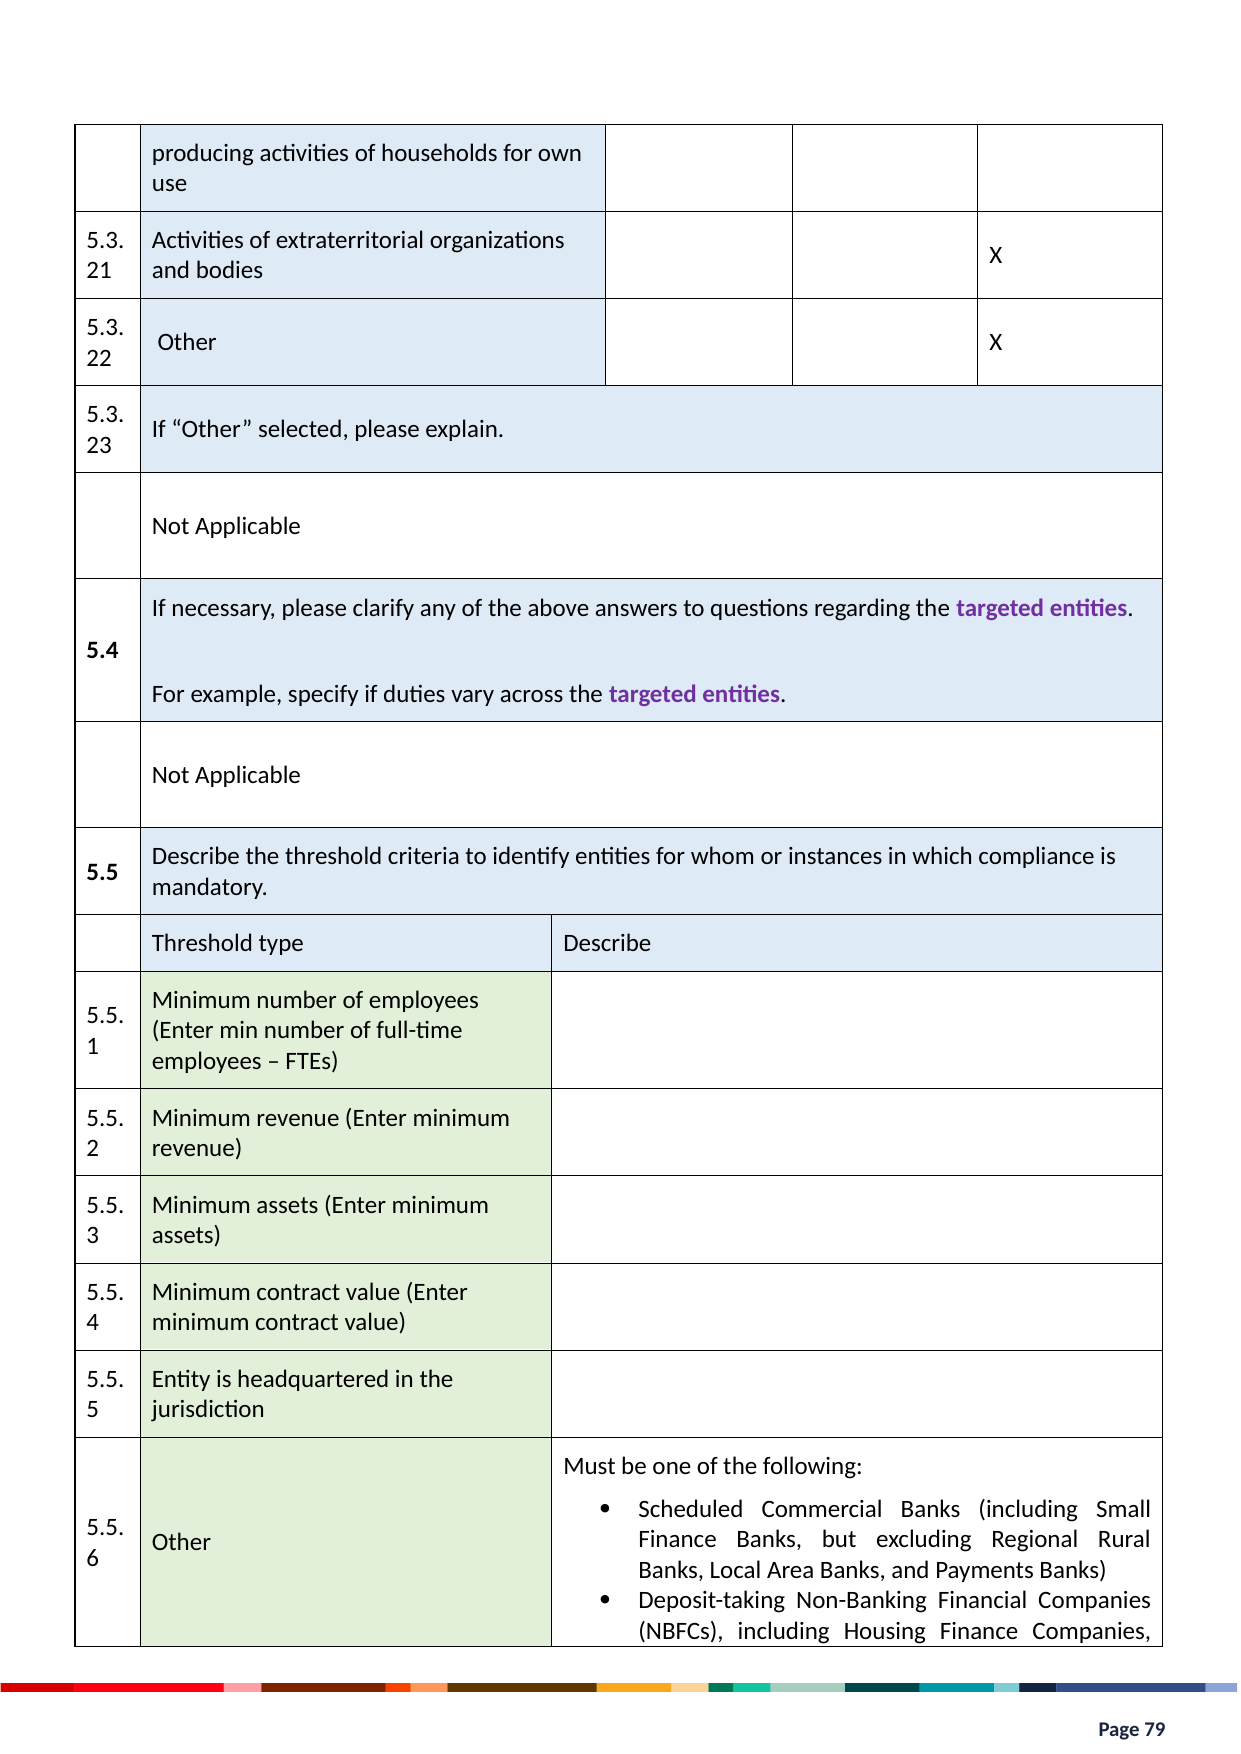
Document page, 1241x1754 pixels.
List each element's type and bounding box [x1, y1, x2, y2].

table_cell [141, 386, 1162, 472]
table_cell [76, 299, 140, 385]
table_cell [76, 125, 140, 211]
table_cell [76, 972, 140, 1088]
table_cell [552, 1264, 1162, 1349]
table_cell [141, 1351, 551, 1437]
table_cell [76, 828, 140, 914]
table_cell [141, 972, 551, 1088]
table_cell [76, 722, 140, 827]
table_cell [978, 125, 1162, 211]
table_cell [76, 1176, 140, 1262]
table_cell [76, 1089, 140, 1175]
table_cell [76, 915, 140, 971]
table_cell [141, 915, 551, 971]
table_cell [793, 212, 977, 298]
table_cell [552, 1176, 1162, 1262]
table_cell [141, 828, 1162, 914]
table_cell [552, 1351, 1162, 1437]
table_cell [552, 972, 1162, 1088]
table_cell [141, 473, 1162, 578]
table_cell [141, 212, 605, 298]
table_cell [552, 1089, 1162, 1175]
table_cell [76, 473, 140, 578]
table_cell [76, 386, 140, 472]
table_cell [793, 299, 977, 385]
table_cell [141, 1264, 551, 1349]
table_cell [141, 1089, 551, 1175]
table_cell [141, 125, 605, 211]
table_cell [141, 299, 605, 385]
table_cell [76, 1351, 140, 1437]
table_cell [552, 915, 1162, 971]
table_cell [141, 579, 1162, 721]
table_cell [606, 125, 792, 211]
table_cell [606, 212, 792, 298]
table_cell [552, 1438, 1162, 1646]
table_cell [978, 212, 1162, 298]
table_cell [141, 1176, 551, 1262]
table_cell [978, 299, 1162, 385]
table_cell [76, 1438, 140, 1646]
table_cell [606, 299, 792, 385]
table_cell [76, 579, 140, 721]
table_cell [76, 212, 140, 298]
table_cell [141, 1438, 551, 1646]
picture [0, 1683, 1236, 1692]
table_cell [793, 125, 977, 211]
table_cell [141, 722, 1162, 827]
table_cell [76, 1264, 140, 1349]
